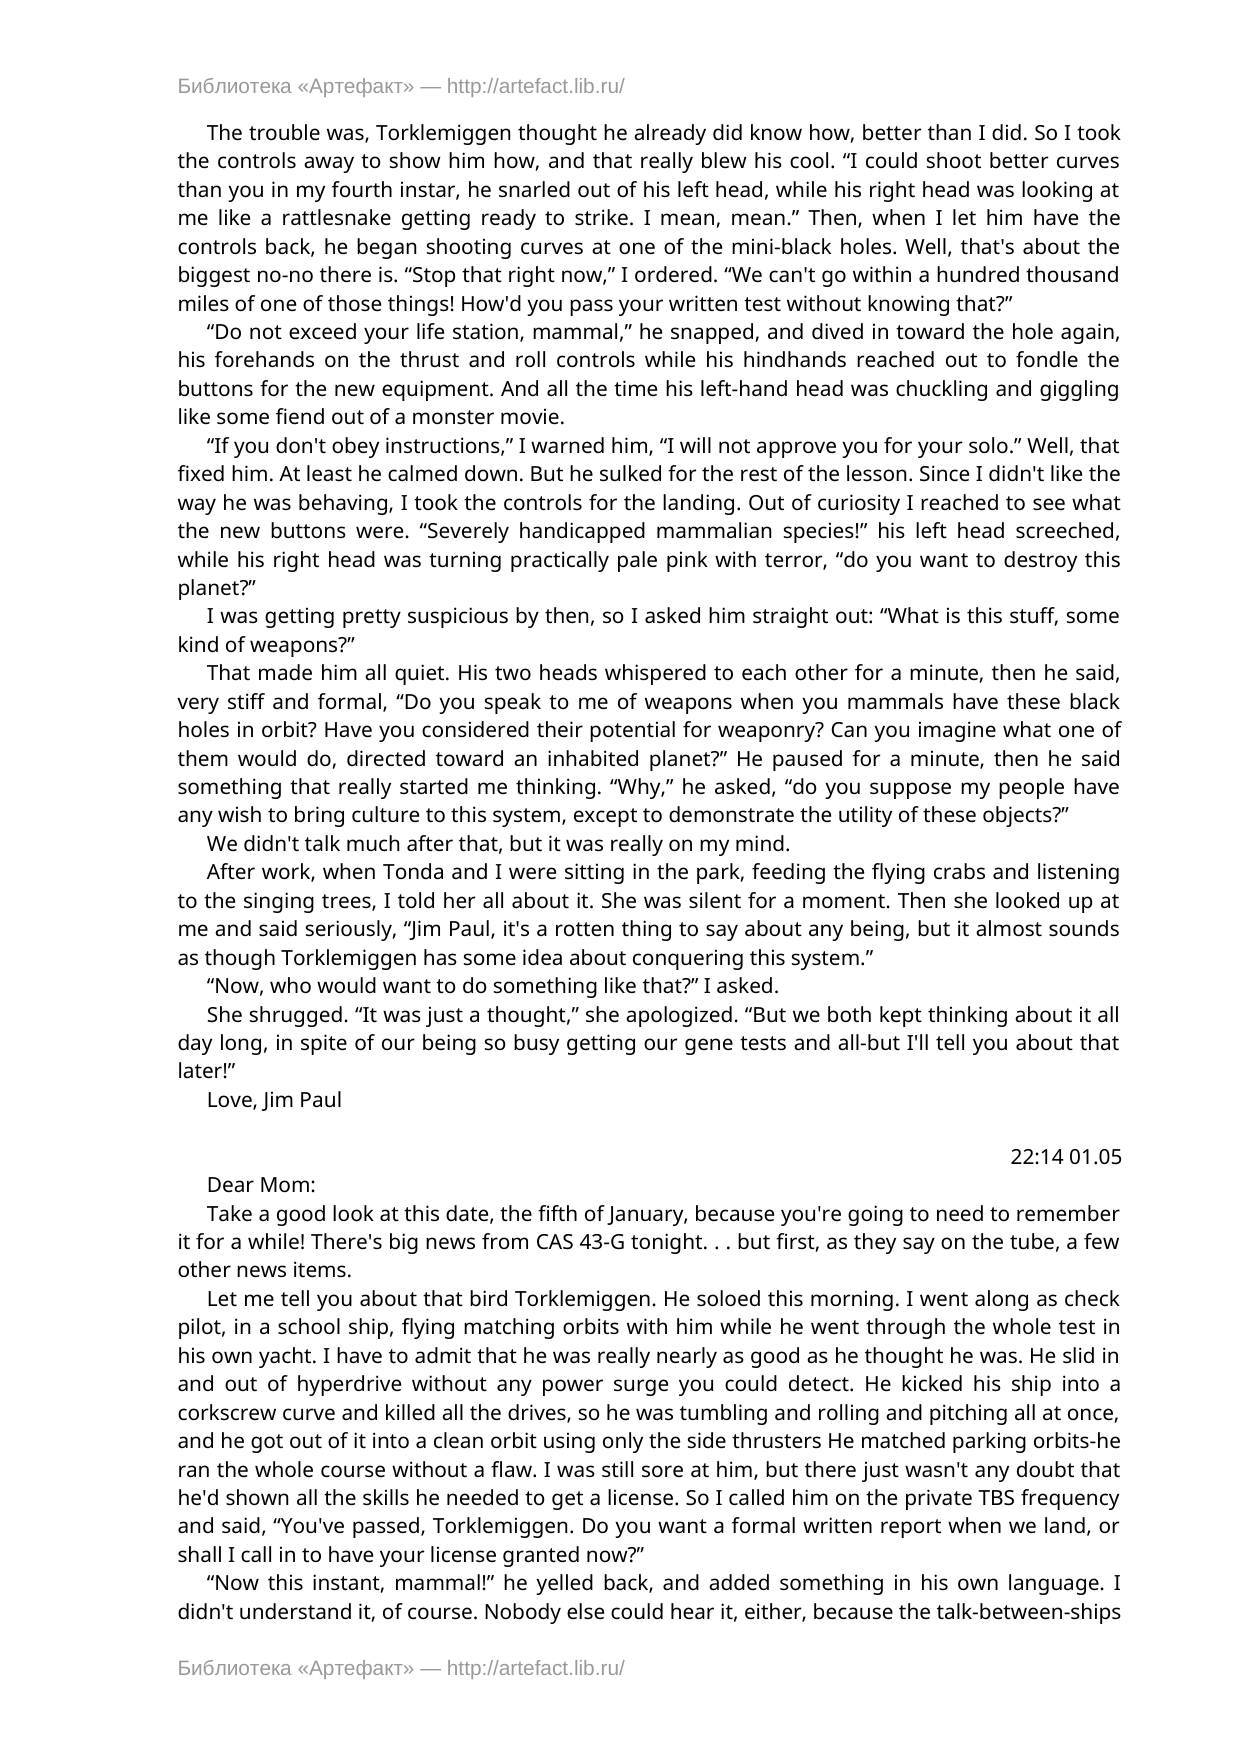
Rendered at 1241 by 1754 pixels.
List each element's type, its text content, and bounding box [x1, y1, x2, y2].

text I was getting pretty suspicious by then, so I asked him straight out: “What is this stuff, some kind of weapons?” [177, 602, 1122, 658]
text The trouble was, Torklemiggen thought he already did know how, better than I did. So I took the controls away to show him how, and that really blew his cool. “I could shoot better curves than you in my fourth instar, he snarled out of his left head, while his right head was looking at me like a rattlesnake getting ready to strike. I mean, mean.” Then, when I let him have the controls back, he began shooting curves at one of the mini-black holes. Well, that's about the biggest no-no there is. “Stop that right now,” I ordered. “We can't go within a hundred thousand miles of one of those things! How'd you pass your written test without knowing that?” [177, 118, 1122, 317]
text We didn't talk much after that, but it was really on my mind. [177, 829, 1122, 857]
text That made him all quiet. His two heads whispered to each other for a minute, then he said, very stiff and formal, “Do you speak to me of weapons when you mammals have these black holes in orbit? Have you considered their potential for weaponry? Can you imagine what one of them would do, directed toward an inhabited planet?” He paused for a minute, then he said something that really started me thinking. “Why,” he asked, “do you suppose my people have any wish to bring culture to this system, except to demonstrate the utility of these objects?” [177, 658, 1122, 829]
text 22:14 01.05 [177, 1142, 1122, 1170]
text She shrugged. “It was just a thought,” she apologized. “But we both kept thinking about it all day long, in spite of our being so busy getting our gene tests and all-but I'll tell you about that later!” [177, 1000, 1122, 1085]
text “Now, who would want to do something like that?” I asked. [177, 971, 1122, 1000]
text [177, 1568, 1122, 1625]
text “Do not exceed your life station, mammal,” he snapped, and dived in toward the hole again, his forehands on the thrust and roll controls while his hindhands reached out to fondle the buttons for the new equipment. And all the time his left-hand head was chuckling and giggling like some fiend out of a monster movie. [177, 317, 1122, 431]
text Dear Mom: [177, 1170, 1122, 1199]
text Love, Jim Paul [177, 1085, 1122, 1113]
text “If you don't obey instructions,” I warned him, “I will not approve you for your solo.” Well, that fixed him. At least he calmed down. But he sulked for the rest of the lesson. Since I didn't like the way he was behaving, I took the controls for the landing. Out of curiosity I reached to see what the new buttons were. “Severely handicapped mammalian species!” his left head screeched, while his right head was turning practically pale pink with terror, “do you want to destroy this planet?” [177, 431, 1122, 602]
text Take a good look at this date, the fifth of January, because you're going to need to remember it for a while! There's big news from CAS 43-G tonight. . . but first, as they say on the tube, a few other news items. [177, 1199, 1122, 1284]
text Let me tell you about that bird Torklemiggen. He soloed this morning. I went along as check pilot, in a school ship, flying matching orbits with him while he went through the whole test in his own yacht. I have to admit that he was really nearly as good as he thought he was. He slid in and out of hyperdrive without any power surge you could detect. He kicked his ship into a corkscrew curve and killed all the drives, so he was tumbling and rolling and pitching all at once, and he got out of it into a clean orbit using only the side thrusters He matched parking orbits-he ran the whole course without a flaw. I was still sore at him, but there just wasn't any doubt that he'd shown all the skills he needed to get a license. So I called him on the private TBS frequency and said, “You've passed, Torklemiggen. Do you want a formal written report when we land, or shall I call in to have your license granted now?” [177, 1284, 1122, 1568]
text After work, when Tonda and I were sitting in the park, feeding the flying crabs and listening to the singing trees, I told her all about it. She was silent for a moment. Then she looked up at me and said seriously, “Jim Paul, it's a rotten thing to say about any being, but it almost sounds as though Torklemiggen has some idea about conquering this system.” [177, 857, 1122, 971]
